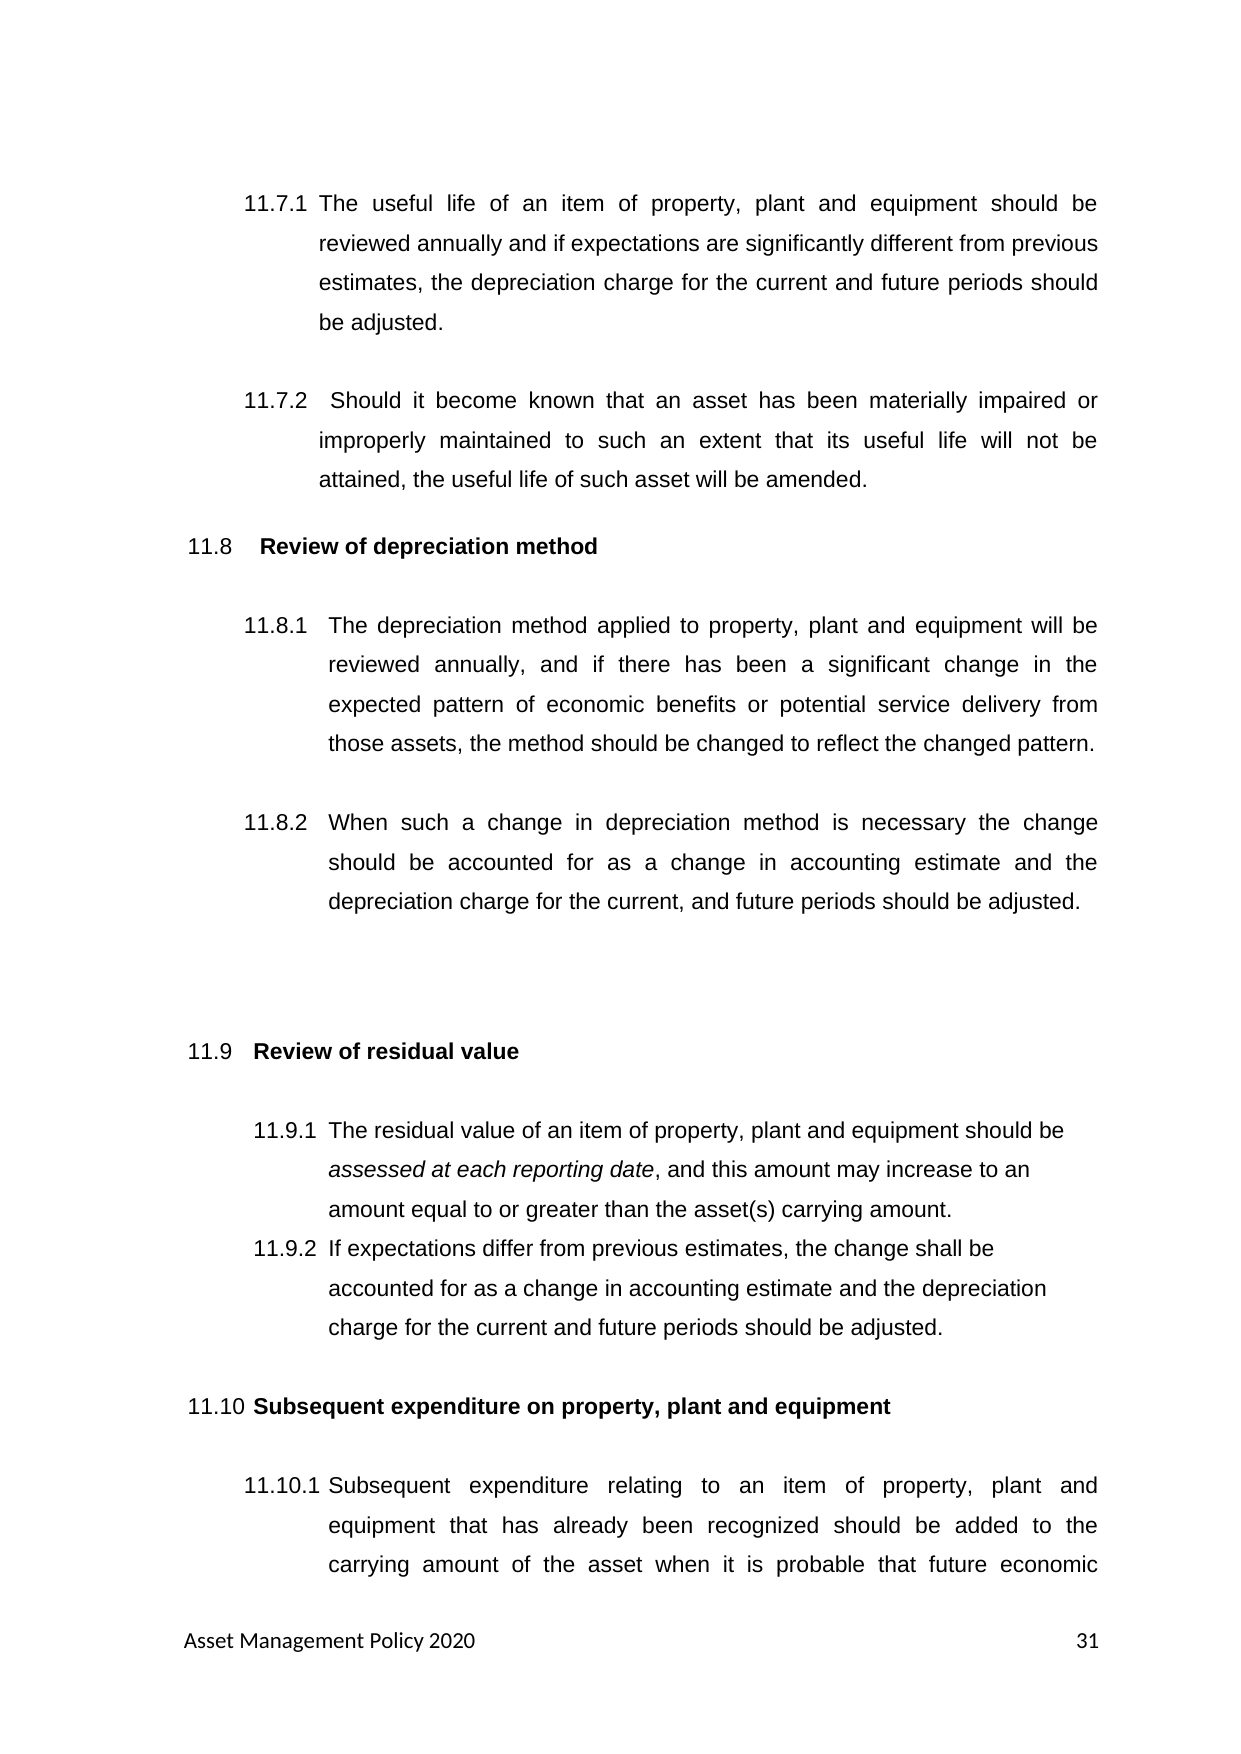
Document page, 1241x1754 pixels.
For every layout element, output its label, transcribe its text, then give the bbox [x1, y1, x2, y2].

list The residual value of an item of property, plant and equipment should be assessed at each reporting date, and this amount may increase to an amount equal to or greater than the asset(s) carrying amount. [253, 1117, 1099, 1222]
list Review of residual value [187, 1038, 1099, 1064]
list Should it become known that an asset has been materially impaired or improperly maintained to such an extent that its useful life will not be attained, the useful life of such asset will be amended. [244, 387, 1099, 493]
list Subsequent expenditure on property, plant and equipment [187, 1393, 1099, 1419]
list The useful life of an item of property, plant and equipment should be reviewed annually and if expectations are significantly different from previous estimates, the depreciation charge for the current and future periods should be adjusted. [244, 190, 1099, 335]
list When such a change in depreciation method is necessary the change should be accounted for as a change in accounting estimate and the depreciation charge for the current, and future periods should be adjusted. [244, 809, 1099, 914]
list If expectations differ from previous estimates, the change shall be accounted for as a change in accounting estimate and the depreciation charge for the current and future periods should be adjusted. [253, 1235, 1099, 1341]
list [244, 1472, 1099, 1577]
list Review of depreciation method [187, 533, 1099, 559]
list The depreciation method applied to property, plant and equipment will be reviewed annually, and if there has been a significant change in the expected pattern of economic benefits or potential service delivery from those assets, the method should be changed to reflect the changed pattern. [244, 612, 1099, 757]
